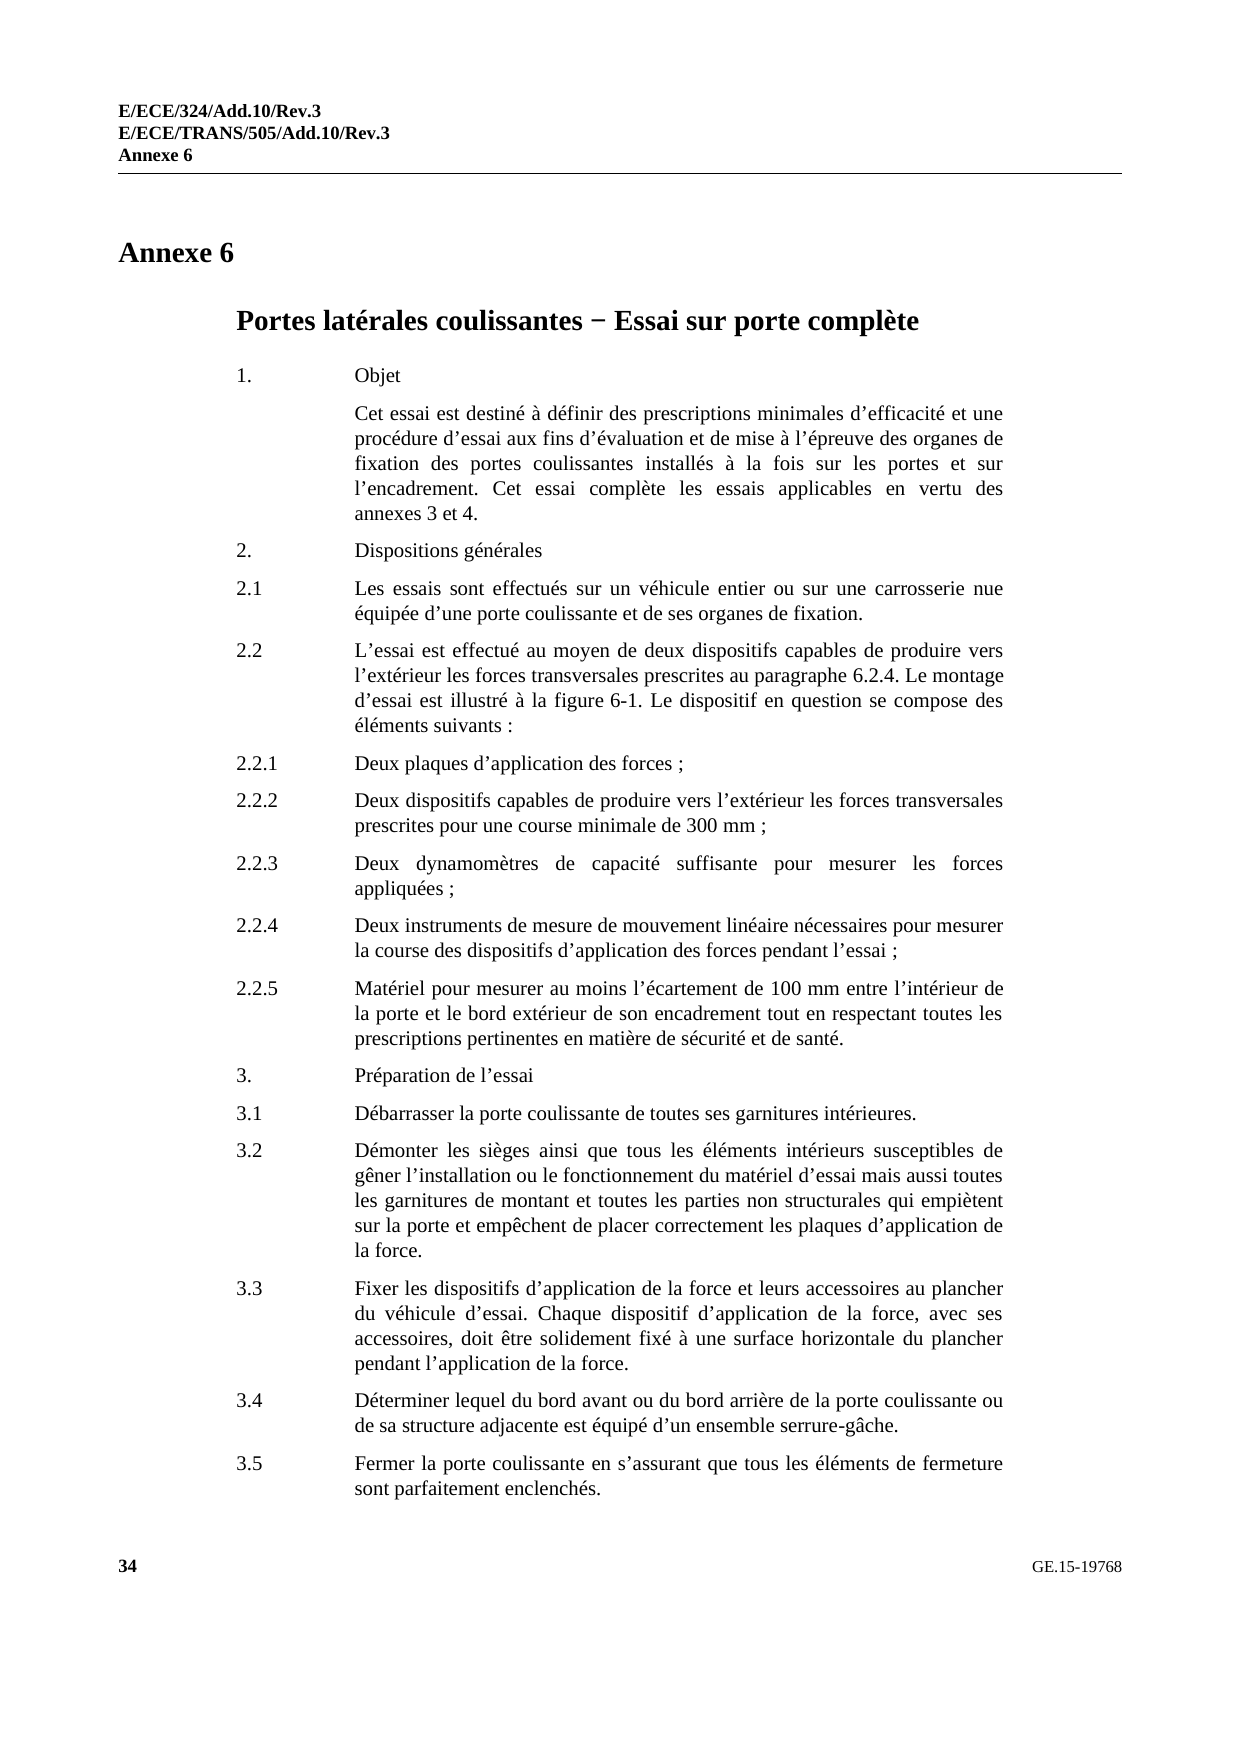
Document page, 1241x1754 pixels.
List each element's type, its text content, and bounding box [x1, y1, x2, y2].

text 2.2.2 Deux dispositifs capables de produire vers l’extérieur les forces transversales prescrites pour une course minimale de 300 mm ; [236, 787, 1004, 837]
text 3.4 Déterminer lequel du bord avant ou du bord arrière de la porte coulissante ou de sa structure adjacente est équipé d’un ensemble serrure-gâche. [236, 1387, 1004, 1437]
text 2.2.4 Deux instruments de mesure de mouvement linéaire nécessaires pour mesurer la course des dispositifs d’application des forces pendant l’essai ; [236, 912, 1004, 962]
text 2.2.1 Deux plaques d’application des forces ; [236, 749, 1004, 774]
text 2.2 L’essai est effectué au moyen de deux dispositifs capables de produire vers l’extérieur les forces transversales prescrites au paragraphe 6.2.4. Le montage d’essai est illustré à la figure 6-1. Le dispositif en question se compose des éléments suivants : [236, 637, 1004, 737]
text 3. Préparation de l’essai [236, 1062, 1004, 1087]
text 3.3 Fixer les dispositifs d’application de la force et leurs accessoires au plancher du véhicule d’essai. Chaque dispositif d’application de la force, avec ses accessoires, doit être solidement fixé à une surface horizontale du plancher pendant l’application de la force. [236, 1274, 1004, 1374]
text 2.2.5 Matériel pour mesurer au moins l’écartement de 100 mm entre l’intérieur de la porte et le bord extérieur de son encadrement tout en respectant toutes les prescriptions pertinentes en matière de sécurité et de santé. [236, 974, 1004, 1049]
text 2. Dispositions générales [236, 537, 1004, 562]
text 2.2.3 Deux dynamomètres de capacité suffisante pour mesurer les forces appliquées ; [236, 849, 1004, 899]
text Cet essai est destiné à définir des prescriptions minimales d’efficacité et une procédure d’essai aux fins d’évaluation et de mise à l’épreuve des organes de fixation des portes coulissantes installés à la fois sur les portes et sur l’encadrement. Cet essai complète les essais applicables en vertu des annexes 3 et 4. [354, 399, 1004, 524]
text 3.5 Fermer la porte coulissante en s’assurant que tous les éléments de fermeture sont parfaitement enclenchés. [236, 1449, 1004, 1499]
text 3.1 Débarrasser la porte coulissante de toutes ses garnitures intérieures. [236, 1099, 1004, 1124]
text Annexe 6 [118, 237, 1004, 268]
text 3.2 Démonter les sièges ainsi que tous les éléments intérieurs susceptibles de gêner l’installation ou le fonctionnement du matériel d’essai mais aussi toutes les garnitures de montant et toutes les parties non structurales qui empiètent sur la porte et empêchent de placer correctement les plaques d’application de la force. [236, 1137, 1004, 1262]
text 1. Objet [236, 362, 1004, 387]
text Portes latérales coulissantes − Essai sur porte complète [118, 306, 1004, 337]
text 2.1 Les essais sont effectués sur un véhicule entier ou sur une carrosserie nue équipée d’une porte coulissante et de ses organes de fixation. [236, 574, 1004, 624]
